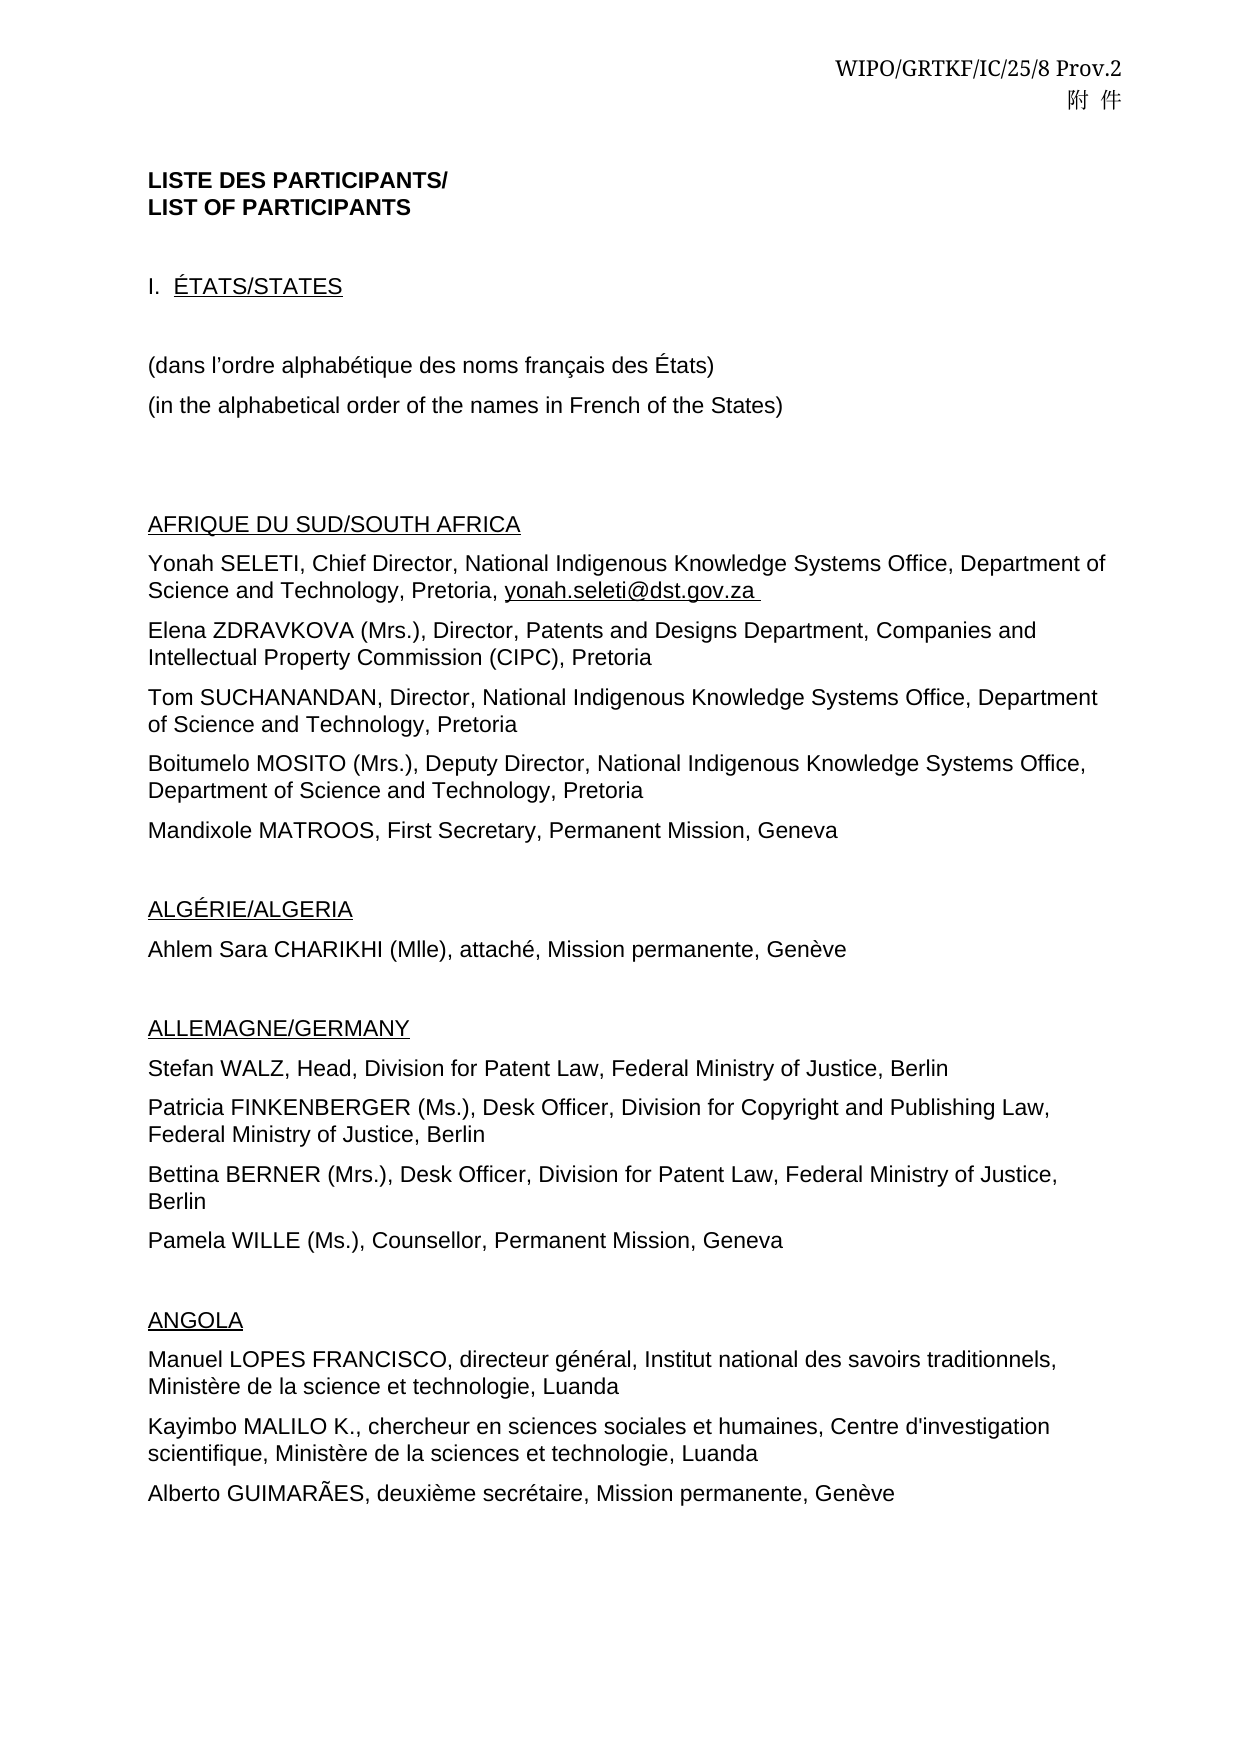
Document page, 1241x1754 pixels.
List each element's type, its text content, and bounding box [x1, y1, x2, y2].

text Stefan WALZ, Head, Division for Patent Law, Federal Ministry of Justice, [148, 1054, 1122, 1081]
text Manuel LOPES FRANCISCO, directeur général, Institut national des savoirs traditionnels, Ministère de la science et technologie, Luanda [148, 1345, 1122, 1399]
text Elena ZDRAVKOVA (Mrs.), Director, Patents and Designs Department, Companies and Intellectual Property Commission (CIPC), [148, 616, 1122, 670]
text Tom SUCHANANDAN, Director, National Indigenous Knowledge Systems Office, Department of Science and Technology, [148, 683, 1122, 737]
text Boitumelo MOSITO (Mrs.), Deputy Director, National Indigenous Knowledge Systems Office, Department of Science and Technology, [148, 749, 1122, 804]
text ALGÉRIE/ALGERIA [148, 895, 1122, 922]
text Kayimbo MALILO K., chercheur en sciences sociales et humaines, Centre d'investigation scientifique, Ministère de la sciences et technologie, Luanda [148, 1412, 1122, 1466]
text Ahlem Sara CHARIKHI (Mlle), attaché, Mission permanente, Genève [148, 935, 1122, 962]
text Pamela WILLE (Ms.), Counsellor, Permanent Mission, Geneva [148, 1227, 1122, 1254]
text Patricia FINKENBERGER (Ms.), Desk Officer, Division for Copyright and Publishing Law, Federal Ministry of Justice, Berlin [148, 1093, 1122, 1147]
text Yonah SELETI, Chief Director, National Indigenous Knowledge Systems Office, Department of Science and Technology, , yonah.seleti@dst.gov.za [148, 549, 1122, 604]
text AFRIQUE DU SUD/SOUTH [148, 510, 1122, 537]
text (dans l’ordre alphabétique des noms français des États) [148, 352, 1122, 379]
text ANGOLA [148, 1306, 1122, 1333]
list LIST OF PARTICIPANTS [148, 193, 1122, 220]
text Mandixole MATROOS, First Secretary, Permanent , [148, 816, 1122, 843]
text ALLEMAGNE/GERMANY [148, 1014, 1122, 1041]
text LISTE DES PARTICIPANTS/ [148, 167, 1122, 193]
text (in the alphabetical order of the names in French of the States) [148, 391, 1122, 418]
text Alberto GUIMARÃES, deuxième secrétaire, Mission permanente, Genève [148, 1479, 1122, 1506]
text Bettina BERNER (Mrs.), Desk Officer, Division for Patent Law, Federal Ministry of Justice, [148, 1160, 1122, 1214]
text I. ÉTATS/STATES [148, 272, 1122, 299]
